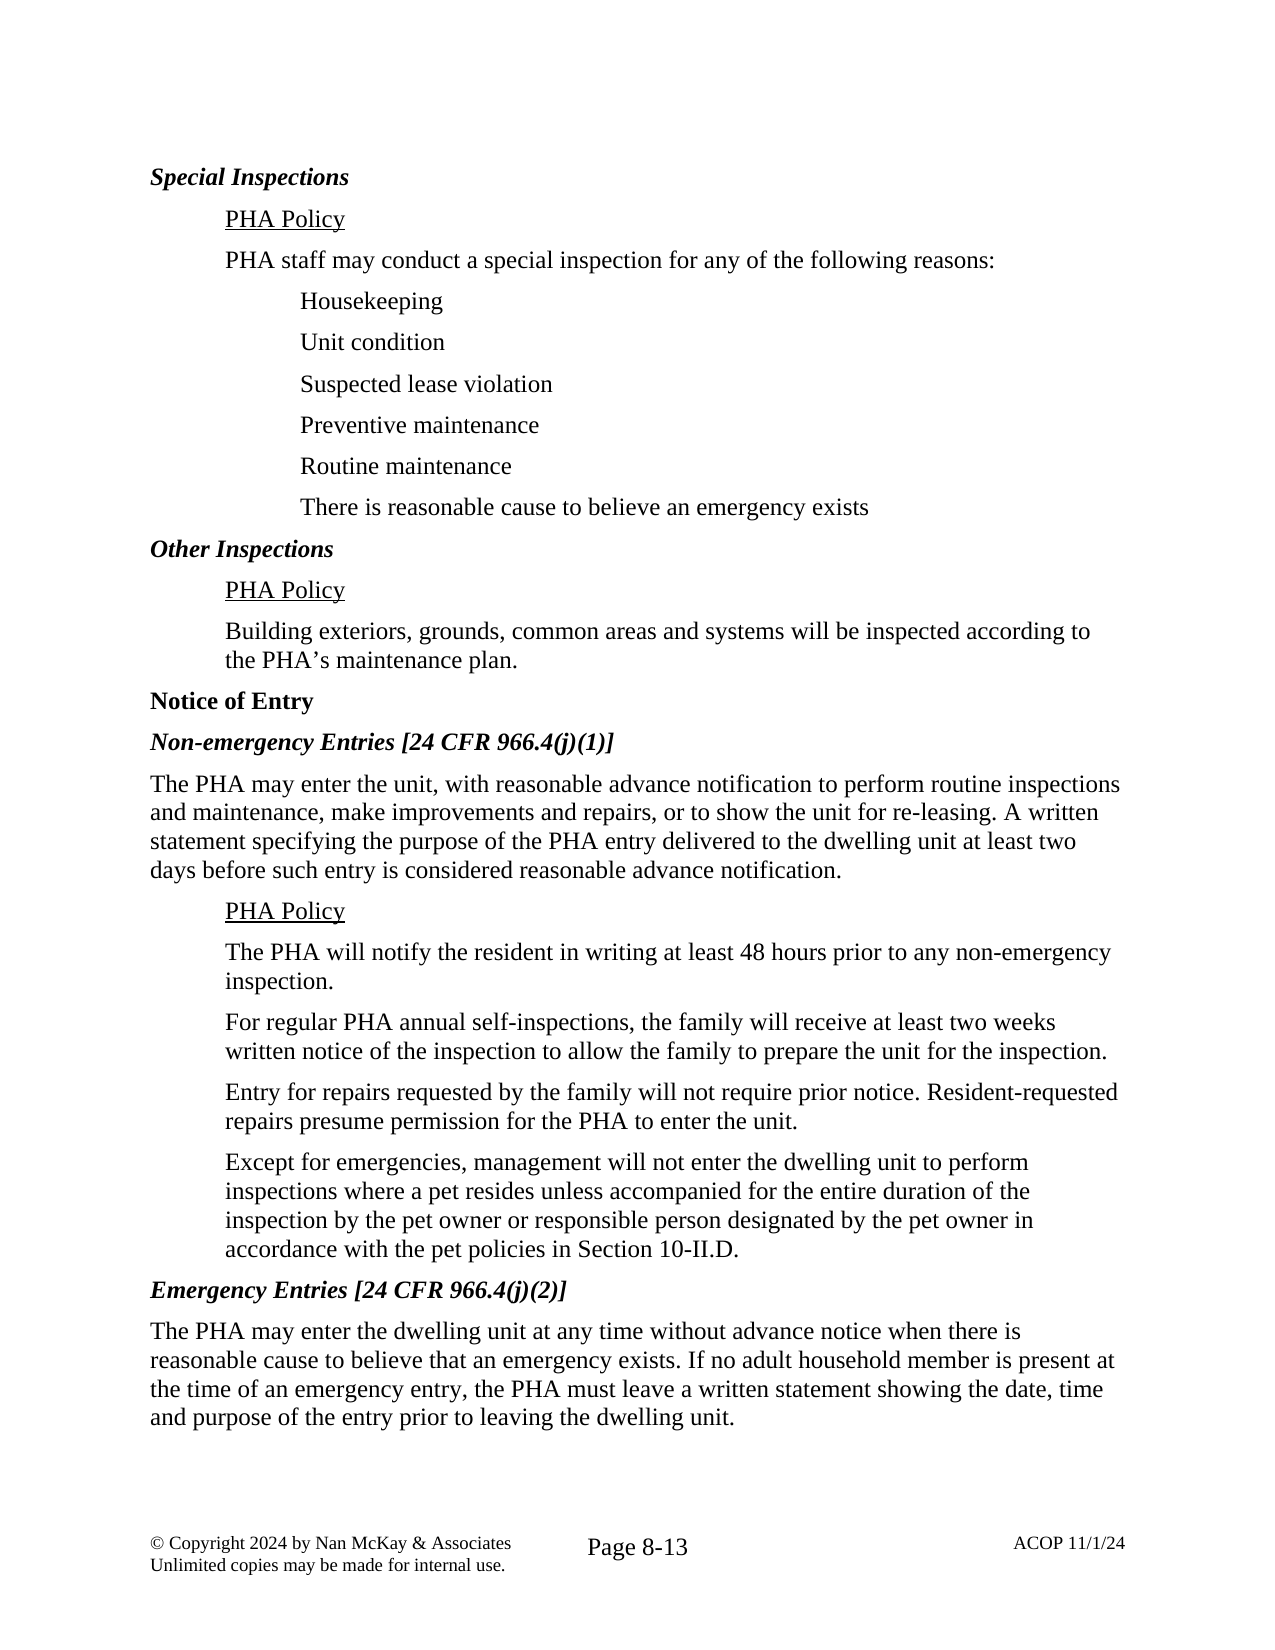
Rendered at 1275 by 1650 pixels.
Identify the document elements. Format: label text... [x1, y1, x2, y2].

text The PHA may enter the unit, with reasonable advance notification to perform routine inspections and maintenance, make improvements and repairs, or to show the unit for re-leasing. A written statement specifying the purpose of the PHA entry delivered to the dwelling unit at least two days before such entry is considered reasonable advance notification. [150, 769, 1125, 884]
text Preventive maintenance [300, 410, 1125, 439]
text Unit condition [300, 327, 1125, 356]
text The PHA will notify the resident in writing at least 48 hours prior to any non-emergency inspection. [225, 937, 1125, 995]
text Suspected lease violation [300, 369, 1125, 397]
text Housekeeping [300, 286, 1125, 315]
text PHA staff may conduct a special inspection for any of the following reasons: [225, 245, 1125, 274]
text The PHA may enter the dwelling unit at any time without advance notice when there is reasonable cause to believe that an emergency exists. If no adult household member is present at the time of an emergency entry, the PHA must leave a written statement showing the date, time and purpose of the entry prior to leaving the dwelling unit. [150, 1316, 1125, 1431]
text Except for emergencies, management will not enter the dwelling unit to perform inspections where a pet resides unless accompanied for the entire duration of the inspection by the pet owner or responsible person designated by the pet owner in accordance with the pet policies in Section 10-II.D. [225, 1147, 1125, 1262]
text Building exteriors, grounds, common areas and systems will be inspected according to the PHA’s maintenance plan. [225, 616, 1125, 674]
text PHA Policy [225, 575, 1125, 604]
text PHA Policy [225, 896, 1125, 925]
text PHA Policy [225, 204, 1125, 232]
text Entry for repairs requested by the family will not require prior notice. Resident-requested repairs presume permission for the PHA to enter the unit. [225, 1077, 1125, 1135]
text Special Inspections [150, 162, 1125, 191]
text There is reasonable cause to believe an emergency exists [300, 492, 1125, 521]
text For regular PHA annual self-inspections, the family will receive at least two weeks written notice of the inspection to allow the family to prepare the unit for the inspection. [225, 1007, 1125, 1065]
text Notice of Entry [150, 686, 1125, 715]
text Non-emergency Entries [24 CFR 966.4(j)(1)] [150, 727, 1125, 756]
text Routine maintenance [300, 451, 1125, 480]
text Emergency Entries [24 CFR 966.4(j)(2)] [150, 1275, 1125, 1304]
text Other Inspections [150, 534, 1125, 562]
